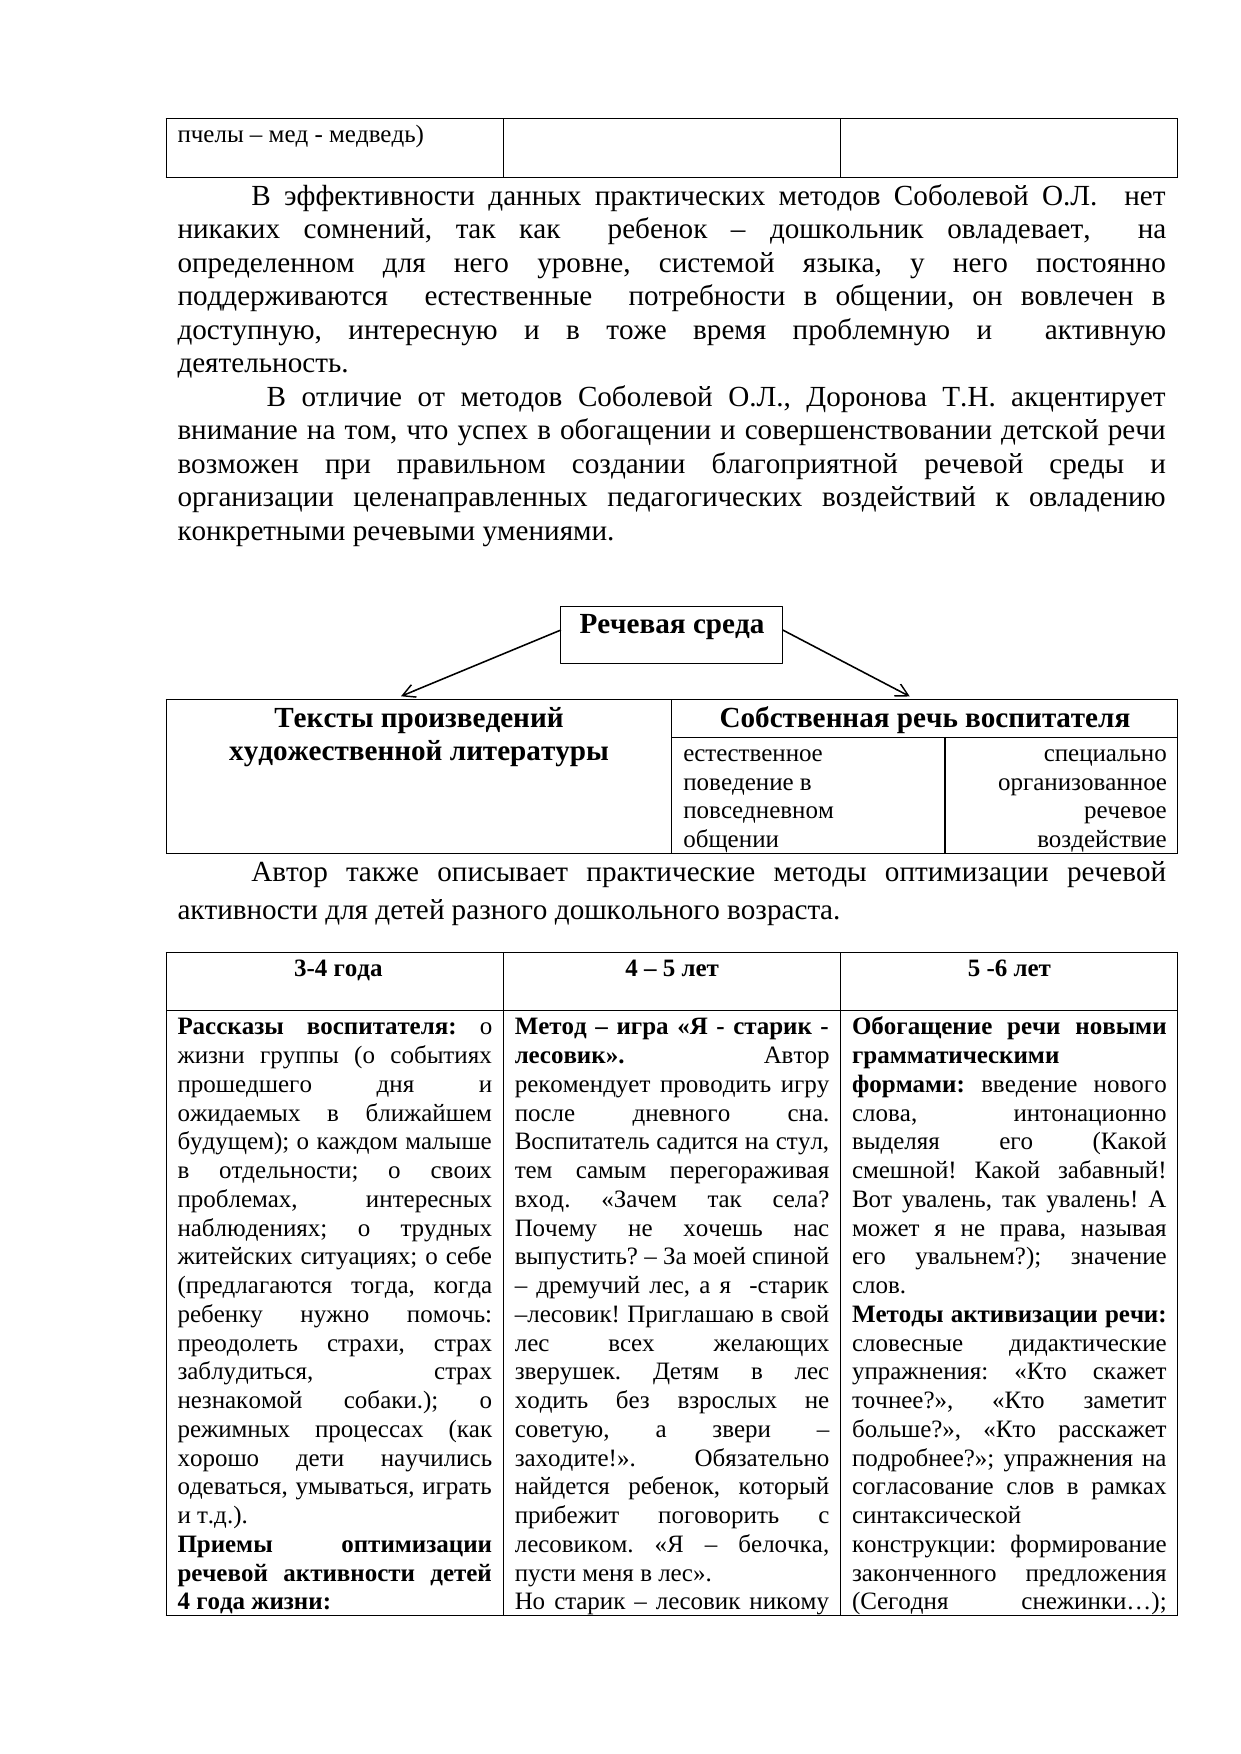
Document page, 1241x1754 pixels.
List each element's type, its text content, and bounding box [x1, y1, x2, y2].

text В эффективности данных практических методов Соболевой О.Л. нет никаких сомнений, так как ребенок – дошкольник овладевает, на определенном для него уровне, системой языка, у него постоянно поддерживаются естественные потребности в общении, он вовлечен в доступную, интересную и в тоже время проблемную и активную деятельность. [177, 178, 1167, 379]
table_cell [167, 1011, 503, 1615]
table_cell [504, 1011, 840, 1615]
table_cell специально организованное речевое воздействие [946, 738, 1177, 853]
table_header Собственная речь воспитателя [672, 700, 1177, 737]
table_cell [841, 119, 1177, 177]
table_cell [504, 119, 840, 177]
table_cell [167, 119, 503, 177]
table_cell естественное поведение в повседневном общении [672, 738, 944, 853]
text Автор также описывает практические методы оптимизации речевой активности для детей разного дошкольного возраста. [177, 854, 1167, 926]
table_header 3-4 года [167, 953, 503, 1010]
table_header Тексты произведений художественной литературы [167, 700, 671, 853]
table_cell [841, 1011, 1177, 1615]
table_header 4 – 5 лет [504, 953, 840, 1010]
text В отличие от методов Соболевой О.Л., Доронова Т.Н. акцентирует внимание на том, что успех в обогащении и совершенствовании детской речи возможен при правильном создании благоприятной речевой среды и организации целенаправленных педагогических воздействий к овладению конкретными речевыми умениями. [177, 379, 1167, 547]
table_header 5 -6 лет [841, 953, 1177, 1010]
text Речевая среда [177, 606, 1167, 639]
